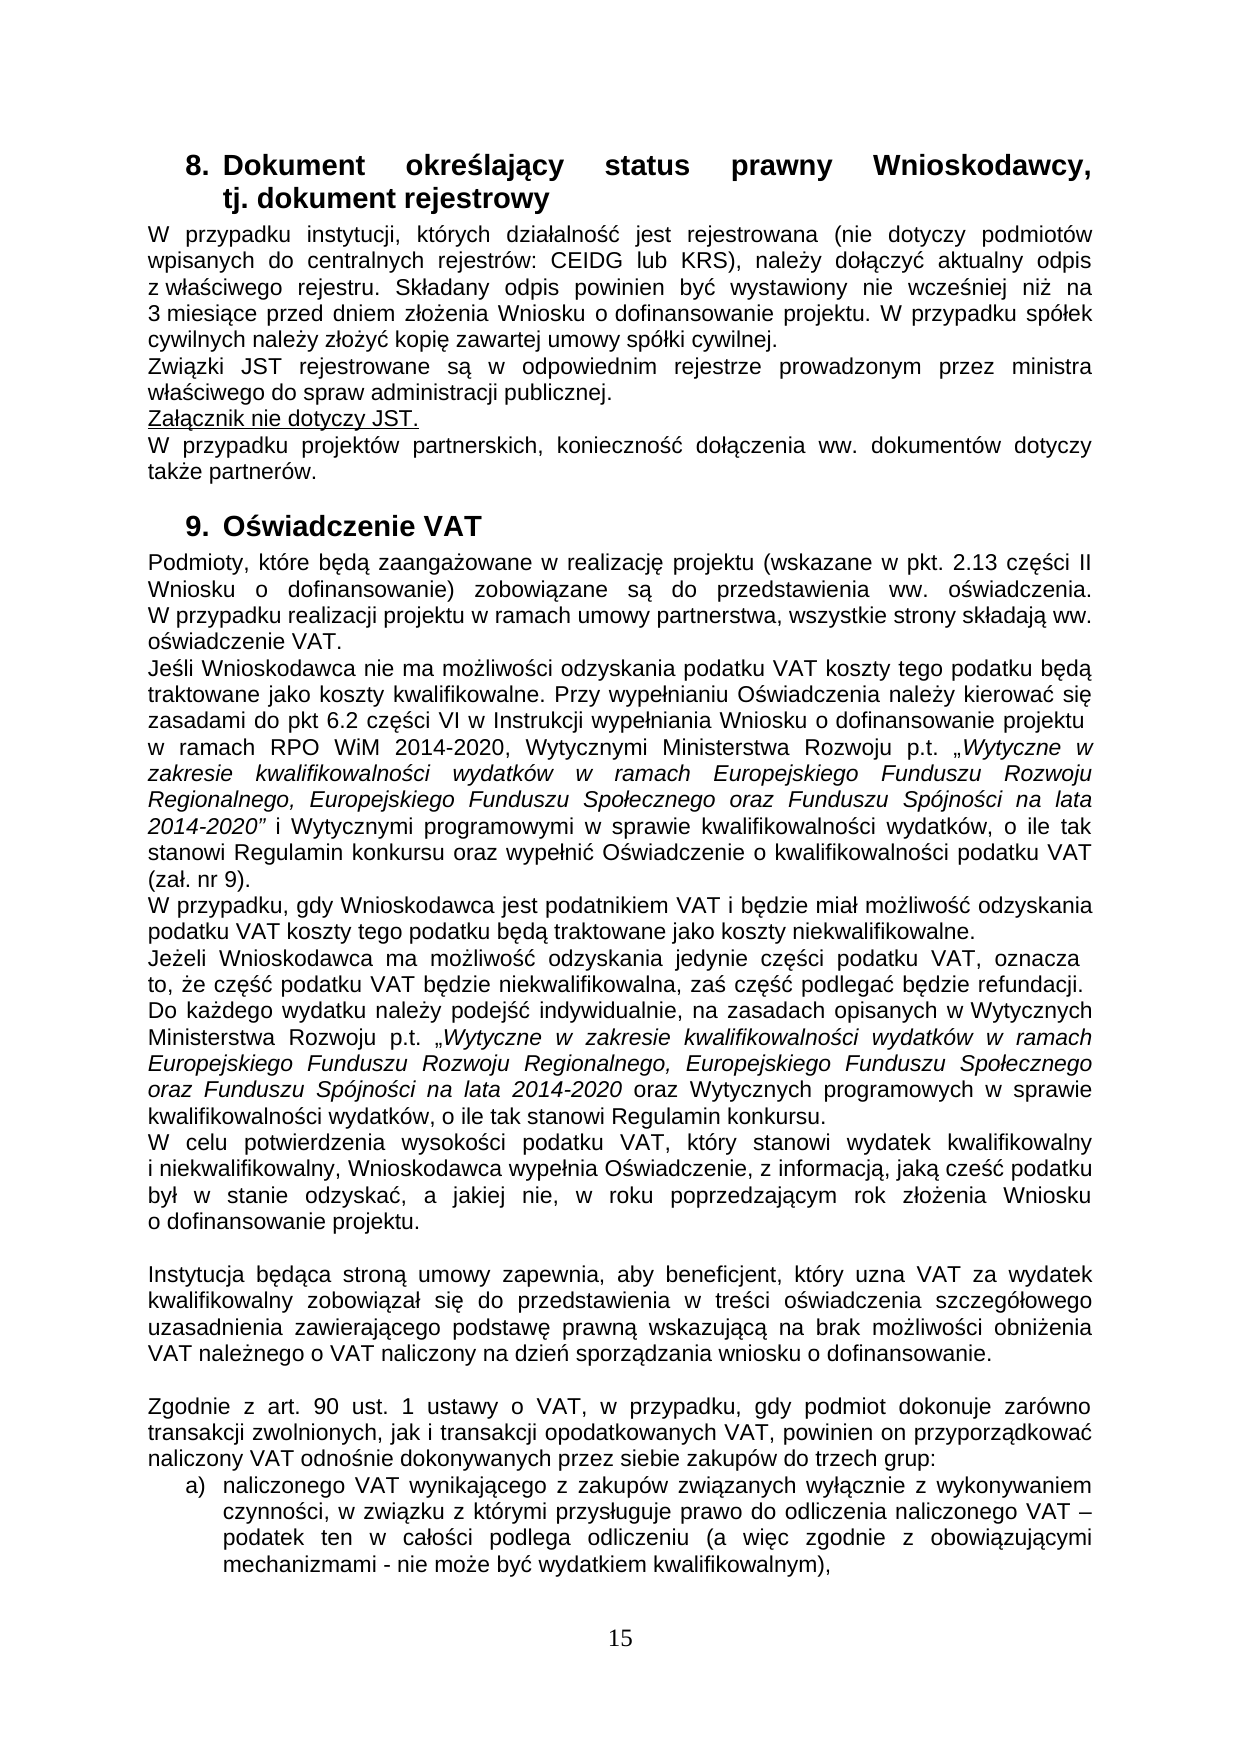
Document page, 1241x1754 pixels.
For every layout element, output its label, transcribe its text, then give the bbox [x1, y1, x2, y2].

list naliczonego VAT wynikającego z zakupów związanych wyłącznie z wykonywaniem czynności, w związku z którymi przysługuje prawo do odliczenia naliczonego VAT – podatek ten w całości podlega odliczeniu (a więc zgodnie z obowiązującymi mechanizmami - nie może być wydatkiem kwalifikowalnym), [185, 1472, 1093, 1577]
subtitle Oświadczenie VAT [185, 509, 1093, 543]
text Zgodnie z art. 90 ust. 1 ustawy o VAT, w przypadku, gdy podmiot dokonuje zarówno transakcji zwolnionych, jak i transakcji opodatkowanych VAT, powinien on przyporządkować naliczony VAT odnośnie dokonywanych przez siebie zakupów do trzech grup: [148, 1393, 1093, 1472]
text W przypadku projektów partnerskich, konieczność dołączenia ww. dokumentów dotyczy także partnerów. [148, 432, 1093, 484]
text W celu potwierdzenia wysokości podatku VAT, który stanowi wydatek kwalifikowalny i niekwalifikowalny, Wnioskodawca wypełnia Oświadczenie, z informacją, jaką cześć podatku był w stanie odzyskać, a jakiej nie, w roku poprzedzającym rok złożenia Wniosku o dofinansowanie projektu. [148, 1129, 1093, 1234]
text W przypadku instytucji, których działalność jest rejestrowana (nie dotyczy podmiotów wpisanych do centralnych rejestrów: CEIDG lub KRS), należy dołączyć aktualny odpis z właściwego rejestru. Składany odpis powinien być wystawiony nie wcześniej niż na 3 miesiące przed dniem złożenia Wniosku o dofinansowanie projektu. W przypadku spółek cywilnych należy złożyć kopię zawartej umowy spółki cywilnej. [148, 221, 1093, 353]
text Podmioty, które będą zaangażowane w realizację projektu (wskazane w pkt. 2.13 części II Wniosku o dofinansowanie) zobowiązane są do przedstawienia ww. oświadczenia. W przypadku realizacji projektu w ramach umowy partnerstwa, wszystkie strony składają ww. oświadczenie VAT. [148, 549, 1093, 655]
text Załącznik nie dotyczy JST. [148, 405, 1093, 432]
text Jeżeli Wnioskodawca ma możliwość odzyskania jedynie części podatku VAT, oznacza to, że część podatku VAT będzie niekwalifikowalna, zaś część podlegać będzie refundacji. Do każdego wydatku należy podejść indywidualnie, na zasadach opisanych w Wytycznych Ministerstwa Rozwoju p.t. „Wytyczne w zakresie kwalifikowalności wydatków w ramach Europejskiego Funduszu Rozwoju Regionalnego, Europejskiego Funduszu Społecznego oraz Funduszu Spójności na lata 2014-2020 oraz Wytycznych programowych w sprawie kwalifikowalności wydatków, o ile tak stanowi Regulamin konkursu. [148, 944, 1093, 1129]
text Związki JST rejestrowane są w odpowiednim rejestrze prowadzonym przez ministra właściwego do spraw administracji publicznej. [148, 353, 1093, 405]
text W przypadku, gdy Wnioskodawca jest podatnikiem VAT i będzie miał możliwość odzyskania podatku VAT koszty tego podatku będą traktowane jako koszty niekwalifikowalne. [148, 892, 1093, 944]
text Jeśli Wnioskodawca nie ma możliwości odzyskania podatku VAT koszty tego podatku będą traktowane jako koszty kwalifikowalne. Przy wypełnianiu Oświadczenia należy kierować się zasadami do pkt 6.2 części VI w Instrukcji wypełniania Wniosku o dofinansowanie projektu w ramach RPO WiM 2014-2020, Wytycznymi Ministerstwa Rozwoju p.t. „Wytyczne w zakresie kwalifikowalności wydatków w ramach Europejskiego Funduszu Rozwoju Regionalnego, Europejskiego Funduszu Społecznego oraz Funduszu Spójności na lata 2014-2020” i Wytycznymi programowymi w sprawie kwalifikowalności wydatków, o ile tak stanowi Regulamin konkursu oraz wypełnić Oświadczenie o kwalifikowalności podatku VAT (zał. nr 9). [148, 655, 1093, 892]
list Dokument określający status prawny Wnioskodawcy, tj. dokument rejestrowy [185, 148, 1093, 215]
text Instytucja będąca stroną umowy zapewnia, aby beneficjent, który uzna VAT za wydatek kwalifikowalny zobowiązał się do przedstawienia w treści oświadczenia szczegółowego uzasadnienia zawierającego podstawę prawną wskazującą na brak możliwości obniżenia VAT należnego o VAT naliczony na dzień sporządzania wniosku o dofinansowanie. [148, 1261, 1093, 1366]
